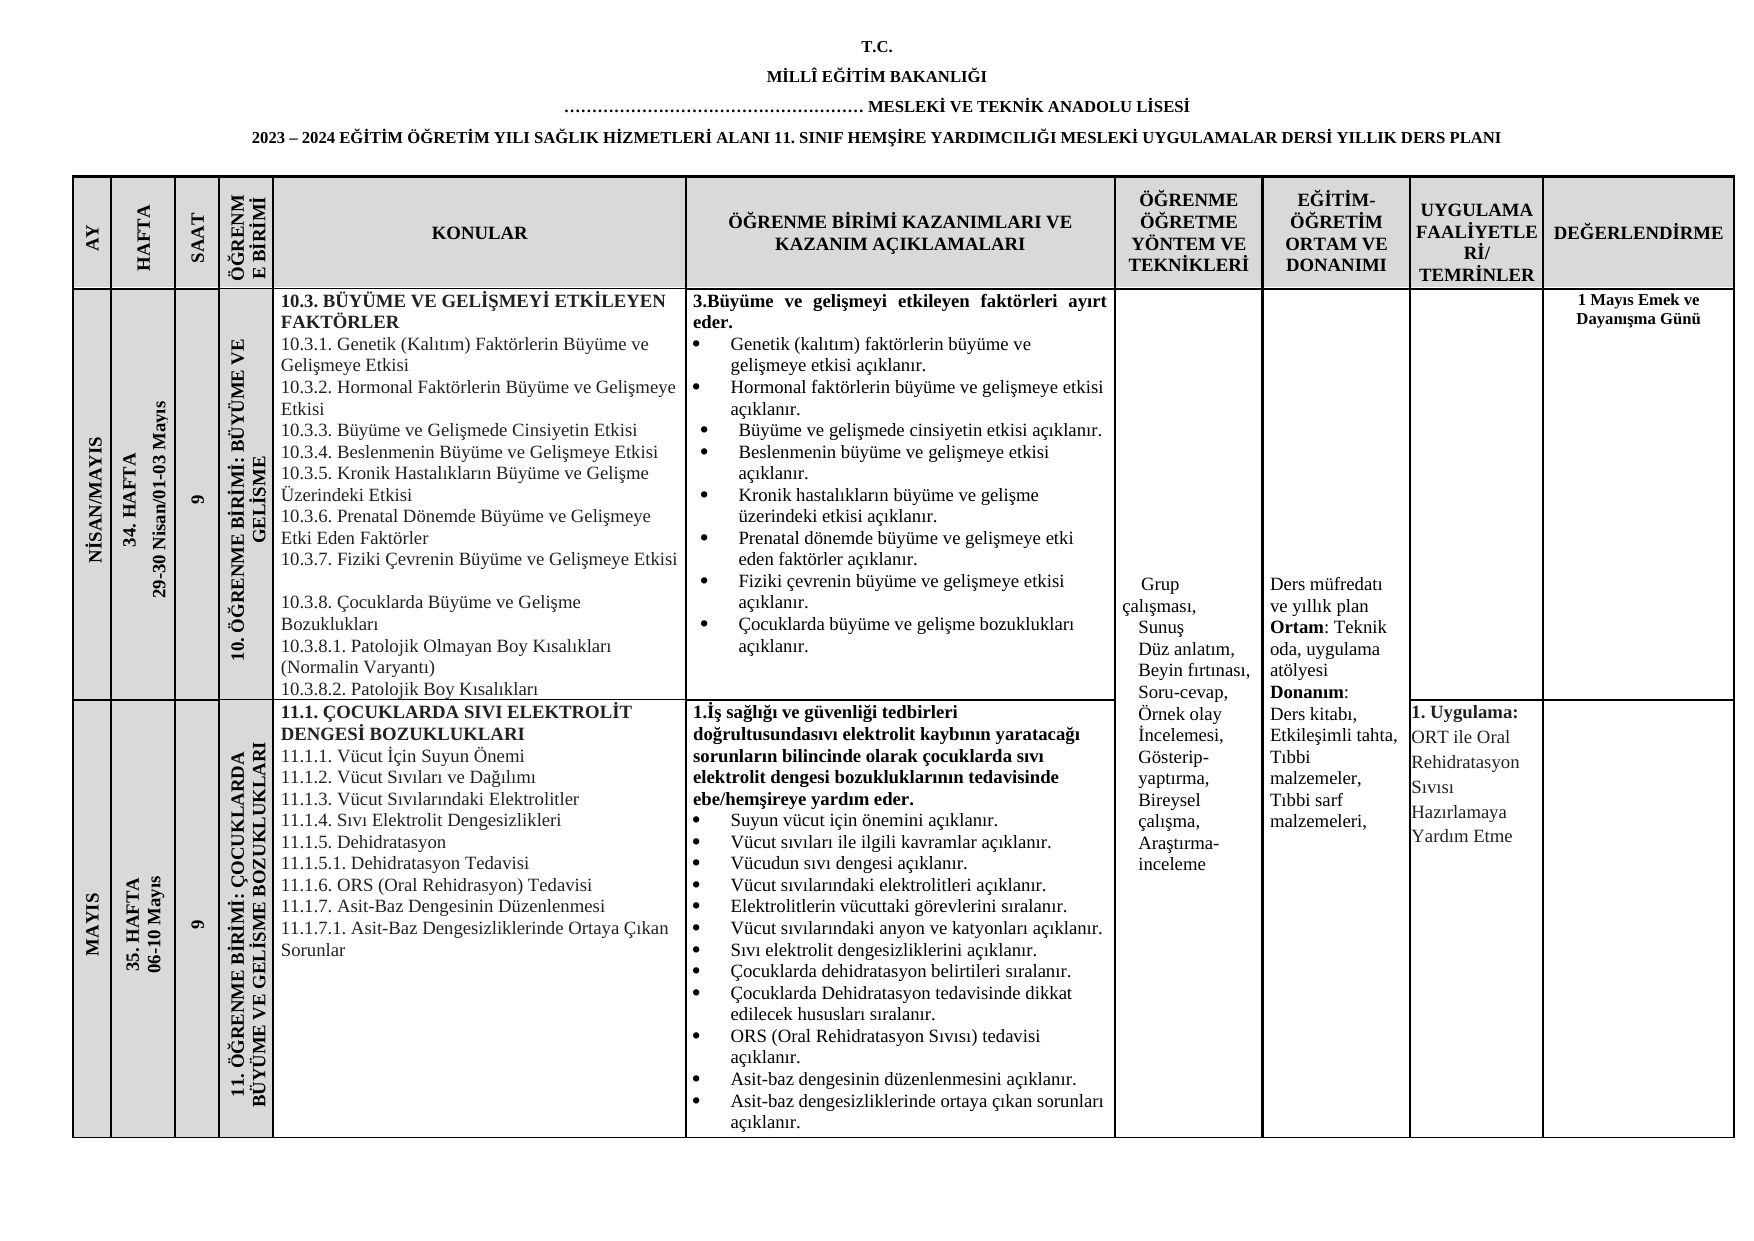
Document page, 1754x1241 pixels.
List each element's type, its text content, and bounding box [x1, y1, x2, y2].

table_header UYGULAMA FAALİYETLERİ/ TEMRİNLER [1411, 178, 1542, 287]
table_cell 10. ÖĞRENME BİRİMİ: BÜYÜME VE GELİŞME [220, 289, 272, 699]
table_cell 34. HAFTA 29-30 Nisan/01-03 Mayıs [112, 290, 174, 699]
table_header ÖĞRENME ÖĞRETME YÖNTEM VE TEKNİKLERİ [1116, 178, 1261, 287]
table_header AY [74, 178, 110, 287]
table_cell 1 Mayıs Emek ve Dayanışma Günü [1544, 290, 1733, 699]
table_cell 1.İş sağlığı ve güvenliği tedbirleri doğrultusundasıvı elektrolit kaybının yaratacağı sorunların bilincinde olarak çocuklarda sıvı elektrolit dengesi bozukluklarının tedavisinde ebe/hemşireye yardım eder. Suyun vücut için önemini açıklanır. Vücut sıvıları ile ilgili kavramlar açıklanır. Vücudun sıvı dengesi açıklanır. Vücut sıvılarındaki elektrolitleri açıklanır. Elektrolitlerin vücuttaki görevlerini sıralanır. Vücut sıvılarındaki anyon ve katyonları açıklanır. Sıvı elektrolit dengesizliklerini açıklanır. Çocuklarda dehidratasyon belirtileri sıralanır. Çocuklarda Dehidratasyon tedavisinde dikkat edilecek hususları sıralanır. ORS (Oral Rehidratasyon Sıvısı) tedavisi açıklanır. Asit-baz dengesinin düzenlenmesini açıklanır. Asit-baz dengesizliklerinde ortaya çıkan sorunları açıklanır. [687, 701, 1114, 1137]
table_cell Grup çalışması, Sunuş Düz anlatım, Beyin fırtınası, Soru-cevap, Örnek olay İncelemesi, Gösterip- yaptırma, Bireysel çalışma, Araştırma-inceleme [1116, 290, 1261, 1137]
table_header DEĞERLENDİRME [1544, 178, 1733, 287]
table_cell [1544, 701, 1733, 1137]
table_header ÖĞRENME BİRİMİ KAZANIMLARI VE KAZANIM AÇIKLAMALARI [687, 178, 1114, 287]
table_header EĞİTİM-ÖĞRETİM ORTAM VE DONANIMI [1264, 178, 1409, 287]
table_header KONULAR [274, 178, 685, 287]
table_cell 11. ÖĞRENME BİRİMİ: ÇOCUKLARDA BÜYÜME VE GELİŞME BOZUKLUKLARI [220, 700, 272, 1137]
table_header HAFTA [112, 178, 174, 287]
table_cell NİSAN/MAYIS [74, 290, 110, 699]
table_cell 35. HAFTA 06-10 Mayıs [112, 701, 174, 1137]
table_header SAAT [176, 178, 218, 287]
table_cell 10.3. BÜYÜME VE GELİŞMEYİ ETKİLEYEN FAKTÖRLER 10.3.1. Genetik (Kalıtım) Faktörlerin Büyüme ve Gelişmeye Etkisi 10.3.2. Hormonal Faktörlerin Büyüme ve Gelişmeye Etkisi 10.3.3. Büyüme ve Gelişmede Cinsiyetin Etkisi 10.3.4. Beslenmenin Büyüme ve Gelişmeye Etkisi 10.3.5. Kronik Hastalıkların Büyüme ve Gelişme Üzerindeki Etkisi 10.3.6. Prenatal Dönemde Büyüme ve Gelişmeye Etki Eden Faktörler 10.3.7. Fiziki Çevrenin Büyüme ve Gelişmeye Etkisi 10.3.8. Çocuklarda Büyüme ve Gelişme Bozuklukları 10.3.8.1. Patolojik Olmayan Boy Kısalıkları (Normalin Varyantı) 10.3.8.2. Patolojik Boy Kısalıkları [274, 289, 685, 699]
table_cell 1. Uygulama: ORT ile Oral Rehidratasyon Sıvısı Hazırlamaya Yardım Etme [1411, 701, 1542, 1137]
table_cell MAYIS [74, 701, 110, 1137]
table_cell [1411, 290, 1542, 699]
table_cell 3.Büyüme ve gelişmeyi etkileyen faktörleri ayırt eder. Genetik (kalıtım) faktörlerin büyüme ve gelişmeye etkisi açıklanır. Hormonal faktörlerin büyüme ve gelişmeye etkisi açıklanır. Büyüme ve gelişmede cinsiyetin etkisi açıklanır. Beslenmenin büyüme ve gelişmeye etkisi açıklanır. Kronik hastalıkların büyüme ve gelişme üzerindeki etkisi açıklanır. Prenatal dönemde büyüme ve gelişmeye etki eden faktörler açıklanır. Fiziki çevrenin büyüme ve gelişmeye etkisi açıklanır. Çocuklarda büyüme ve gelişme bozuklukları açıklanır. [687, 290, 1114, 699]
table_cell 9 [176, 290, 218, 699]
table_cell 11.1. ÇOCUKLARDA SIVI ELEKTROLİT DENGESİ BOZUKLUKLARI 11.1.1. Vücut İçin Suyun Önemi 11.1.2. Vücut Sıvıları ve Dağılımı 11.1.3. Vücut Sıvılarındaki Elektrolitler 11.1.4. Sıvı Elektrolit Dengesizlikleri 11.1.5. Dehidratasyon 11.1.5.1. Dehidratasyon Tedavisi 11.1.6. ORS (Oral Rehidrasyon) Tedavisi 11.1.7. Asit-Baz Dengesinin Düzenlenmesi 11.1.7.1. Asit-Baz Dengesizliklerinde Ortaya Çıkan Sorunlar [274, 700, 685, 1137]
table_cell 9 [176, 701, 218, 1137]
table_header ÖĞRENME BİRİMİ [220, 178, 272, 287]
